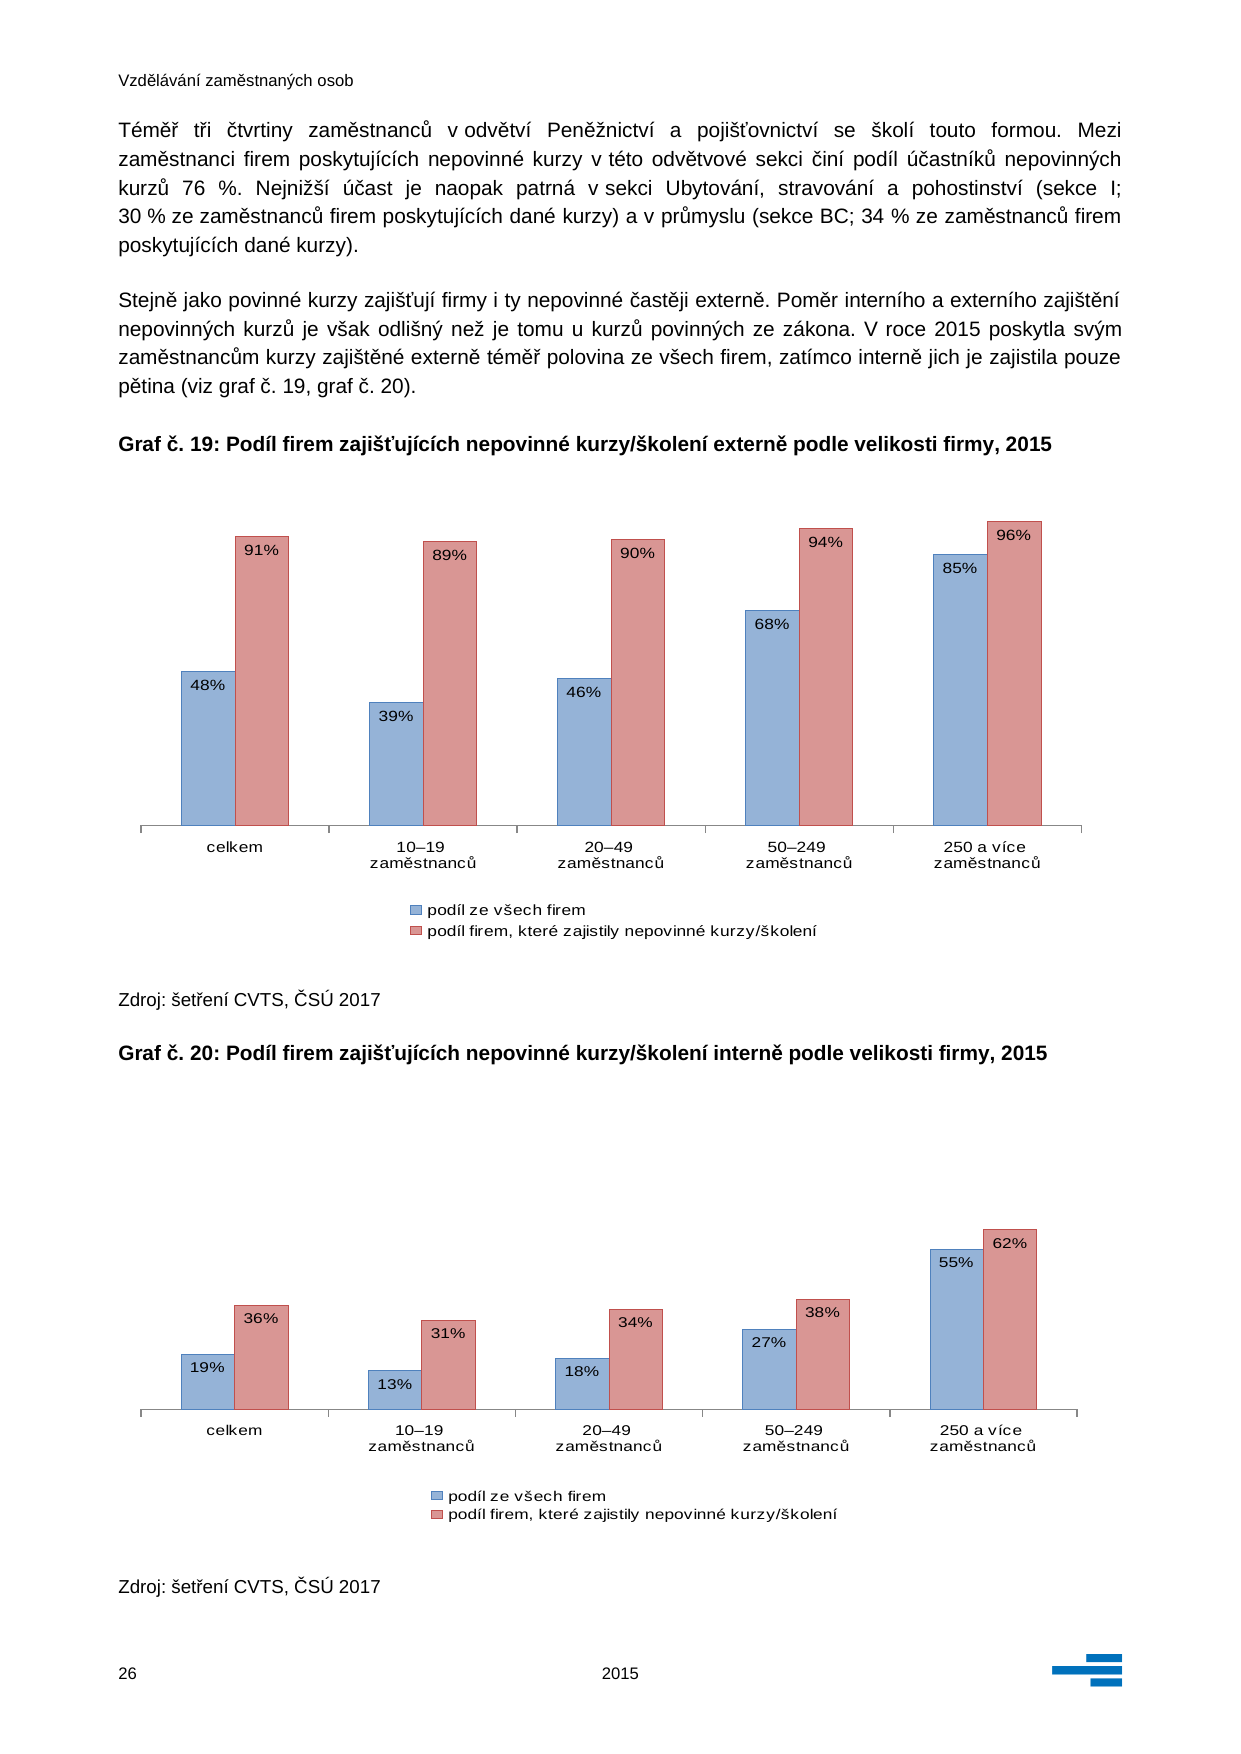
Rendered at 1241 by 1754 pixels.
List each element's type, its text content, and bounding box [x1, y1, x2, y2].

text Téměř tři čtvrtiny zaměstnanců v odvětví Peněžnictví a pojišťovnictví se školí touto formou. Mezi zaměstnanci firem poskytujících nepovinné kurzy v této odvětvové sekci činí podíl účastníků nepovinných kurzů 76 %. Nejnižší účast je naopak patrná v sekci Ubytování, stravování a pohostinství (sekce I; 30 % ze zaměstnanců firem poskytujících dané kurzy) a v průmyslu (sekce BC; 34 % ze zaměstnanců firem poskytujících dané kurzy). [118, 118, 1122, 257]
text Stejně jako povinné kurzy zajišťují firmy i ty nepovinné častěji externě. Poměr interního a externího zajištění nepovinných kurzů je však odlišný než je tomu u kurzů povinných ze zákona. V roce 2015 poskytla svým zaměstnancům kurzy zajištěné externě téměř polovina ze všech firem, zatímco interně jich je zajistila pouze pětina (viz graf č. 19, graf č. 20). [118, 288, 1122, 398]
text Zdroj: šetření CVTS, ČSÚ 2017 [118, 1576, 1122, 1597]
text Graf č. 20: Podíl firem zajišťujících nepovinné kurzy/školení interně podle velikosti firmy, 2015 [118, 1041, 1122, 1065]
picture [1051, 1653, 1123, 1687]
text Graf č. 19: Podíl firem zajišťujících nepovinné kurzy/školení externě podle velikosti firmy, 2015 [118, 431, 1122, 455]
text Zdroj: šetření CVTS, ČSÚ 2017 [118, 989, 1122, 1011]
